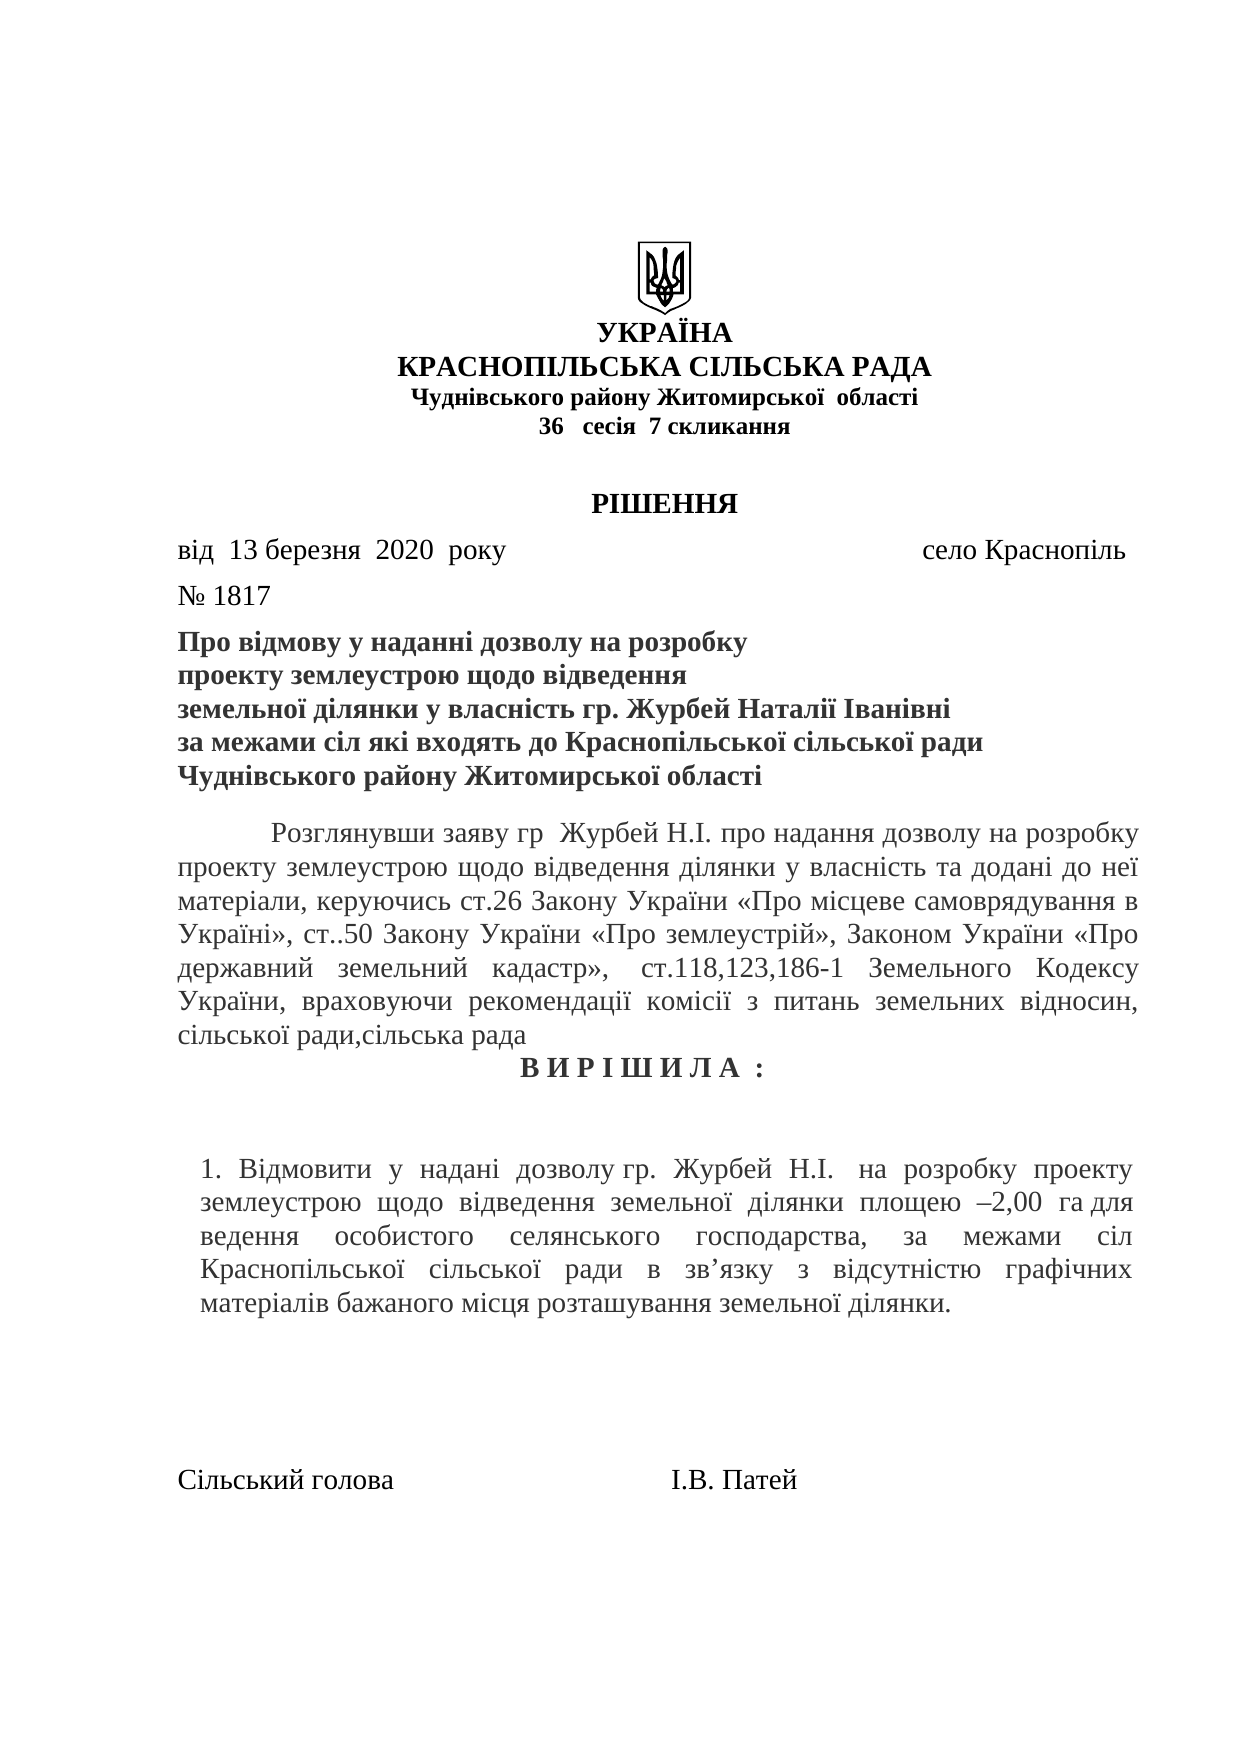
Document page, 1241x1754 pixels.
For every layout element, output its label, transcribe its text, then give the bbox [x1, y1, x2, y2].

text Сільський голова І.В. Патей [177, 1462, 1152, 1496]
text РІШЕННЯ [177, 486, 1152, 519]
subtitle 36 сесія 7 скликання [177, 411, 1152, 440]
text від 13 березня 2020 року село Краснопіль [177, 532, 1152, 565]
text Чуднівського району Житомирської області [177, 758, 1040, 792]
subtitle УКРАЇНА [177, 315, 1152, 349]
text Розглянувши заяву гр Журбей Н.І. про надання дозволу на розробку проекту землеустрою щодо відведення ділянки у власність та додані до неї матеріали, керуючись ст.26 Закону України «Про місцеве самоврядування в Україні», ст..50 Закону України «Про землеустрій», Законом України «Про державний земельний кадастр», ст.118,123,186-1 Земельного Кодексу України, враховуючи рекомендації комісії з питань земельних відносин, сільської ради,сільська рада [177, 816, 1139, 1050]
subtitle КРАСНОПІЛЬСЬКА СІЛЬСЬКА РАДА [177, 349, 1152, 382]
text В И Р І Ш И Л А : [177, 1050, 1133, 1084]
subtitle Чуднівського району Житомирської області [177, 382, 1152, 411]
text 1. Відмовити у надані дозволу гр. Журбей Н.І. на розробку проекту землеустрою щодо відведення земельної ділянки площею –2,00 га для ведення особистого селянського господарства, за межами сіл Краснопільської сільської ради в зв’язку з відсутністю графічних матеріалів бажаного місця розташування земельної ділянки. [200, 1151, 1133, 1319]
text Про відмову у наданні дозволу на розробку [177, 624, 1040, 657]
text земельної ділянки у власність гр. Журбей Наталії Іванівні [177, 691, 1040, 724]
text проекту землеустрою щодо відведення [177, 657, 1040, 691]
text № 1817 [177, 578, 1152, 611]
text за межами сіл які входять до Краснопільської сільської ради [177, 724, 1040, 758]
